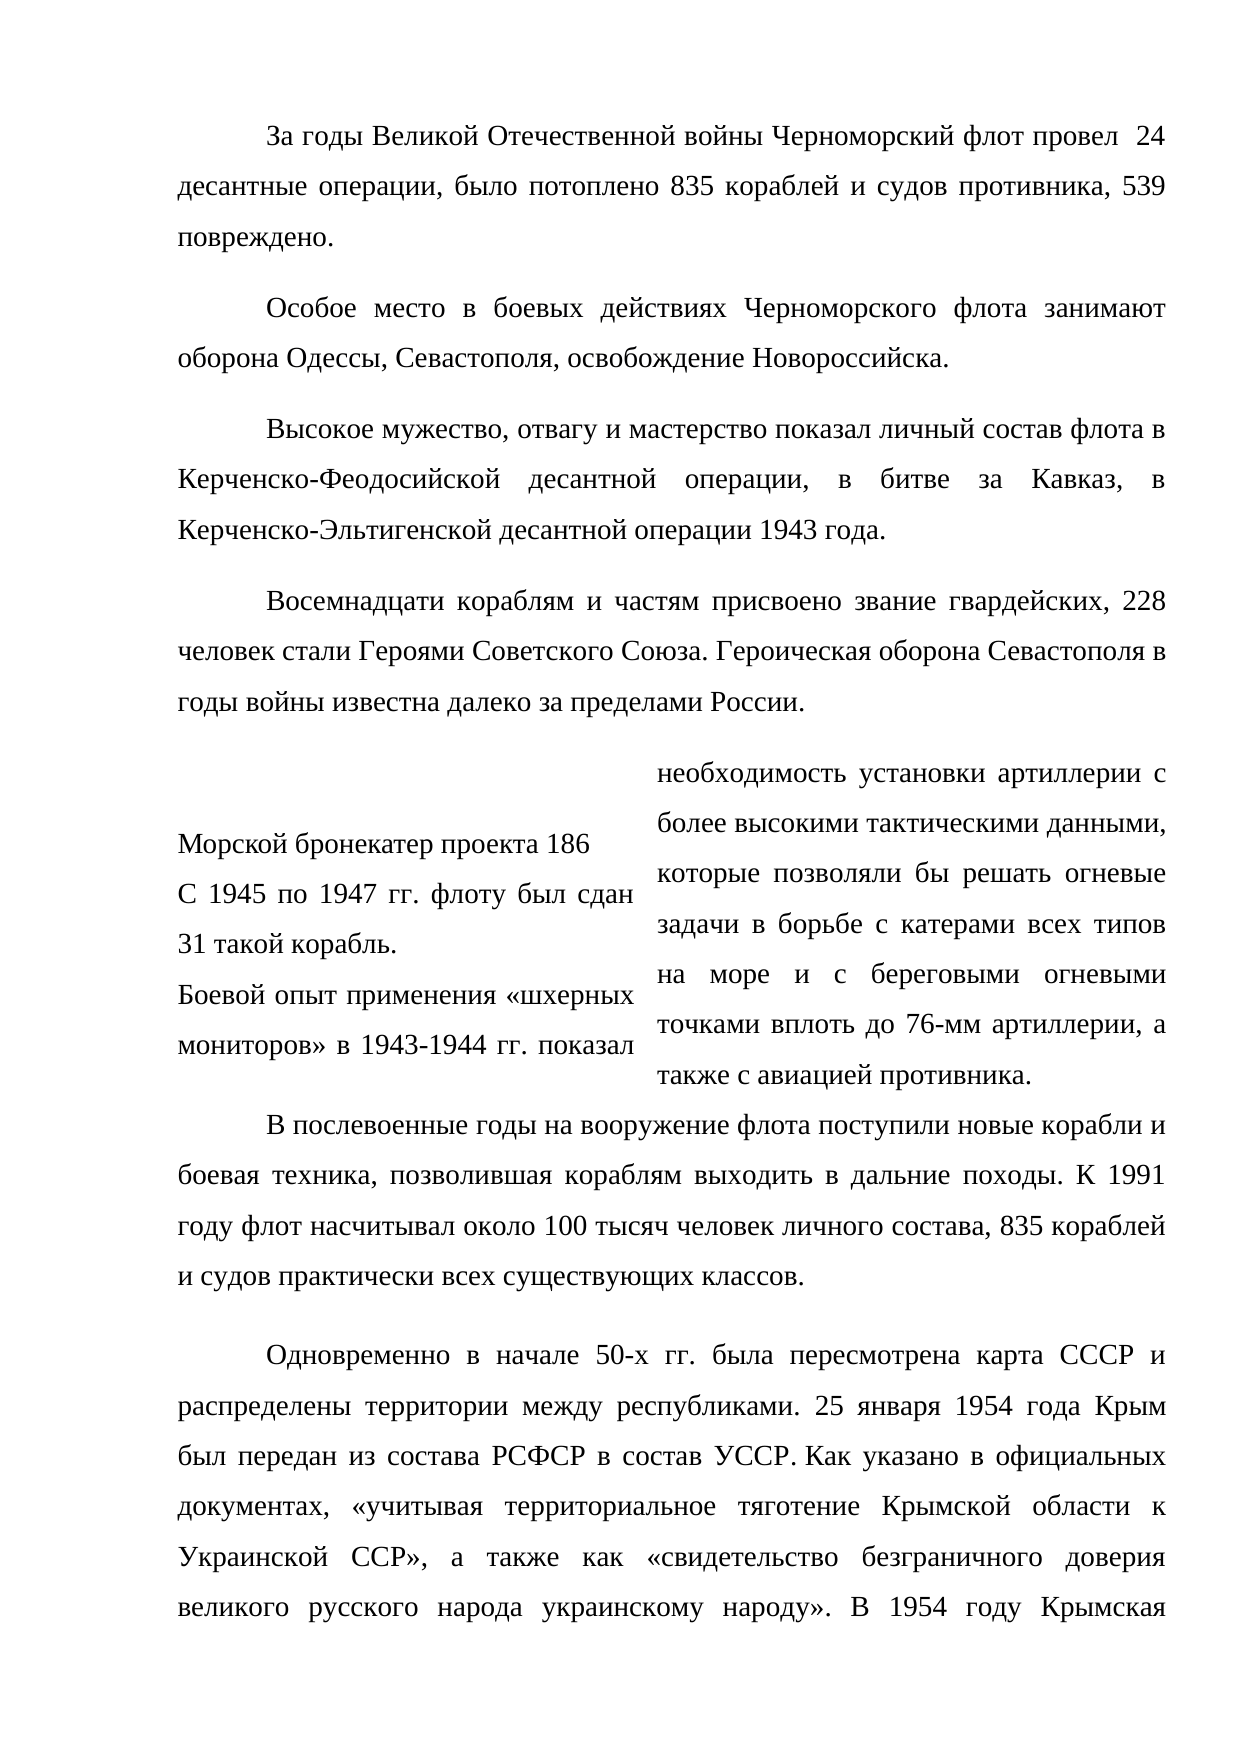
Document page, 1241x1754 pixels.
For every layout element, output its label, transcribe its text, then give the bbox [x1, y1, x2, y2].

text Боевой опыт применения «шхерных мониторов» в 1943-1944 гг. показал необходимость установки артиллерии с более высокими тактическими данными, которые позволяли бы решать огневые задачи в борьбе с катерами всех типов на море и с береговыми огневыми точками вплоть до 76-мм артиллерии, а также с авиацией противника. [657, 755, 1167, 1090]
text Морской бронекатер проекта 186 [177, 826, 634, 859]
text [177, 1337, 1167, 1623]
text Восемнадцати кораблям и частям присвоено звание гвардейских, 228 человек стали Героями Советского Союза. Героическая оборона Севастополя в годы войны известна далеко за пределами России. [177, 583, 1167, 717]
text Особое место в боевых действиях Черноморского флота занимают оборона Одессы, Севастополя, освобождение Новороссийска. [177, 290, 1167, 374]
text Высокое мужество, отвагу и мастерство показал личный состав флота в Керченско-Феодосийской десантной операции, в битве за Кавказ, в Керченско-Эльтигенской десантной операции 1943 года. [177, 411, 1167, 546]
text Боевой опыт применения «шхерных мониторов» в 1943-1944 гг. показал необходимость установки артиллерии с более высокими тактическими данными, которые позволяли бы решать огневые задачи в борьбе с катерами всех типов на море и с береговыми огневыми точками вплоть до 76-мм артиллерии, а также с авиацией противника. [177, 977, 634, 1061]
text За годы Великой Отечественной войны Черноморский флот провел 24 десантные операции, было потоплено 835 кораблей и судов противника, 539 повреждено. [177, 118, 1167, 252]
text С 1945 по 1947 гг. флоту был сдан 31 такой корабль. [177, 876, 634, 960]
text В послевоенные годы на вооружение флота поступили новые корабли и боевая техника, позволившая кораблям выходить в дальние походы. К 1991 году флот насчитывал около 100 тысяч человек личного состава, 835 кораблей и судов практически всех существующих классов. [177, 1107, 1167, 1292]
